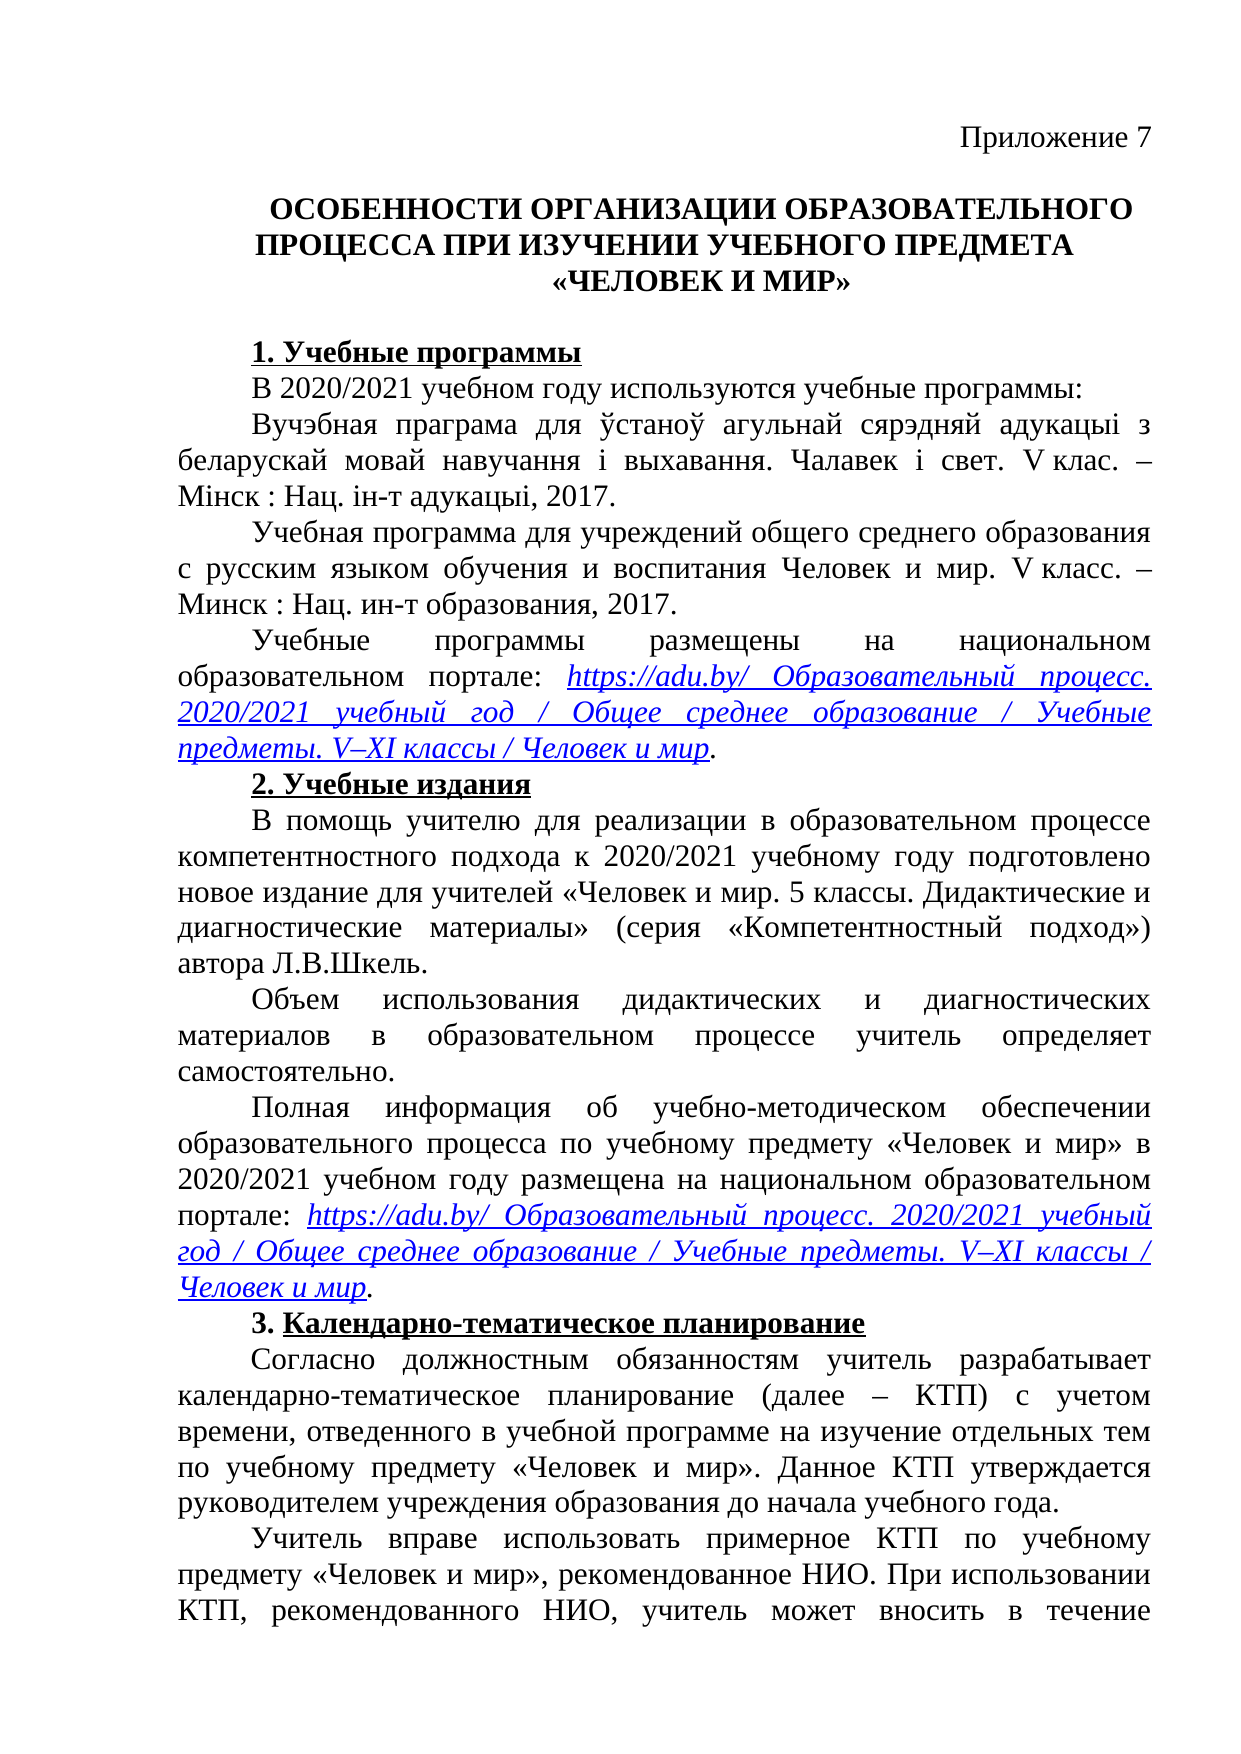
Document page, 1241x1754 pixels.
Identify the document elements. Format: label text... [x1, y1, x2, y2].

text Полная информация об учебно-методическом обеспечении образовательного процесса по учебному предмету «Человек и мир» в 2020/2021 учебном году размещена на национальном образовательном портале: https://adu.by/ Образовательный процесс. 2020/2021 учебный год / Общее среднее образование / Учебные предметы. V–XI классы / Человек и мир. [177, 1088, 1152, 1304]
text Особенности организации образоваТельного процесса при изучении учебнОГО предмета [177, 190, 1152, 262]
text Учебные программы размещены на национальном образовательном портале: https://adu.by/ Образовательный процесс. 2020/2021 учебный год / Общее среднее образование / Учебные предметы. V–XI классы / Человек и мир. [177, 621, 1152, 724]
text 2. Учебные издания [177, 765, 1152, 801]
text 1. Учебные программы [177, 334, 1152, 370]
text 3. Календарно-тематическое планирование [177, 1304, 1152, 1340]
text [177, 1520, 1152, 1627]
text Согласно должностным обязанностям учитель разрабатывает календарно-тематическое планирование (далее – КТП) с учетом времени, отведенного в учебной программе на изучение отдельных тем по учебному предмету «Человек и мир». Данное КТП утверждается руководителем учреждения образования до начала учебного года. [177, 1340, 1152, 1520]
text Объем использования дидактических и диагностических материалов в образовательном процессе учитель определяет самостоятельно. [177, 981, 1152, 1088]
text В 2020/2021 учебном году используются учебные программы: [177, 370, 1152, 406]
text Учебная программа для учреждений общего среднего образования с русским языком обучения и воспитания Человек и мир. V класс. – Минск : Нац. ин-т образования, 2017. [177, 513, 1152, 621]
text Приложение 7 [177, 118, 1152, 154]
text «Человек и мир» [177, 262, 1152, 298]
text Вучэбная праграма для ўстаноў агульнай сярэдняй адукацыі з беларускай мовай навучання і выхавання. Чалавек і свет. V клас. – Мінск : Нац. ін-т адукацыі, 2017. [177, 406, 1152, 513]
text Учебные программы размещены на национальном образовательном портале: https://adu.by/ Образовательный процесс. 2020/2021 учебный год / Общее среднее образование / Учебные предметы. V–XI классы / Человек и мир. [177, 725, 1152, 765]
text В помощь учителю для реализации в образовательном процессе компетентностного подхода к 2020/2021 учебному году подготовлено новое издание для учителей «Человек и мир. 5 классы. Дидактические и диагностические материалы» (серия «Компетентностный подход») автора Л.В.Шкель. [177, 801, 1152, 981]
